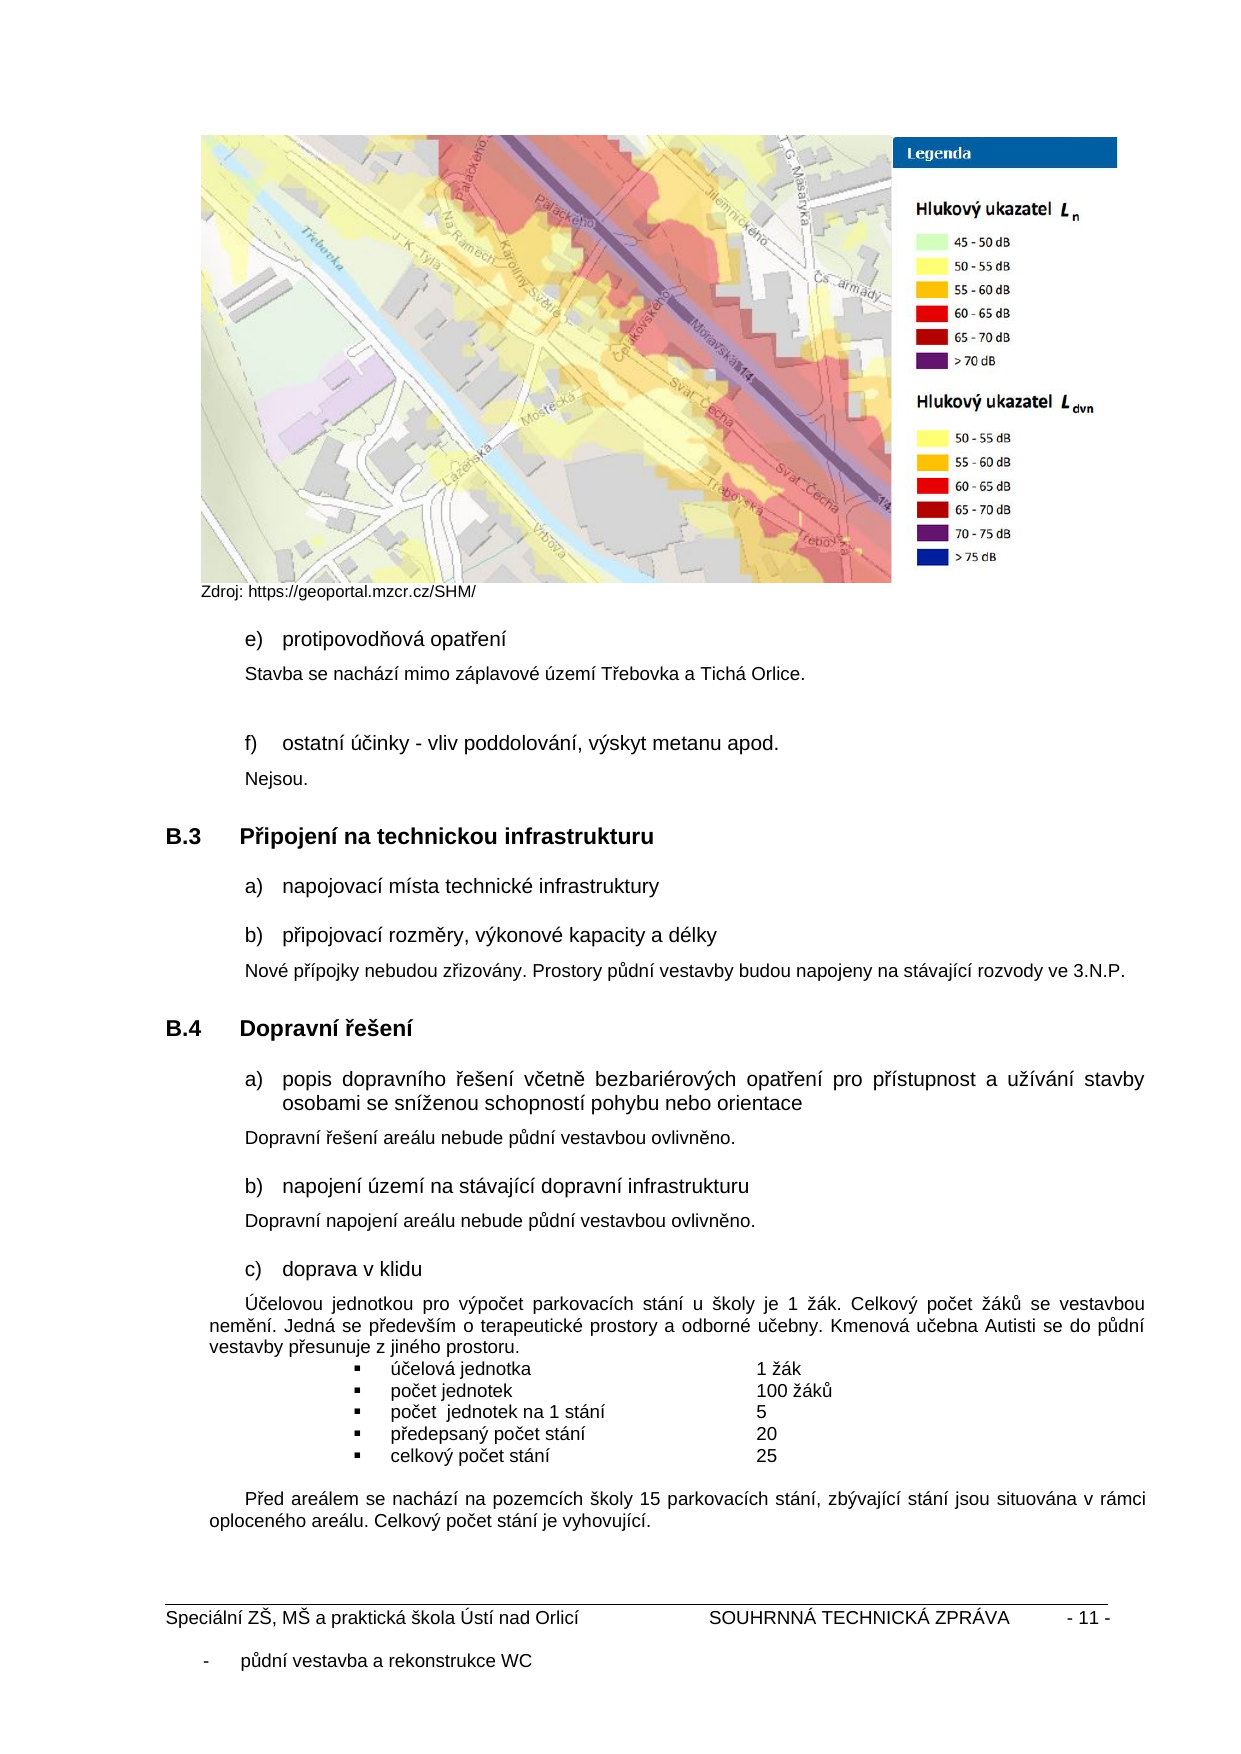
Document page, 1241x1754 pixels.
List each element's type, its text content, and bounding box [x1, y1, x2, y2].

text Nové přípojky nebudou zřizovány. Prostory půdní vestavby budou napojeny na stávající rozvody ve 3.N.P. [209, 960, 1146, 981]
text Zdroj: https://geoportal.mzcr.cz/SHM/ [165, 582, 1146, 601]
text Před areálem se nachází na pozemcích školy 15 parkovacích stání, zbývající stání jsou situována v rámci oploceného areálu. Celkový počet stání je vyhovující. [209, 1488, 1146, 1531]
list celkový počet stání 25 [353, 1444, 1146, 1466]
list připojovací rozměry, výkonové kapacity a délky [244, 923, 1146, 947]
subtitle Připojení na technickou infrastrukturu [165, 823, 1146, 849]
subtitle Dopravní řešení [165, 1015, 1146, 1042]
list počet jednotek na 1 stání 5 [353, 1401, 1146, 1423]
text Dopravní napojení areálu nebude půdní vestavbou ovlivněno. [209, 1210, 1146, 1232]
list napojení území na stávající dopravní infrastrukturu [244, 1174, 1146, 1198]
text Nejsou. [209, 767, 1146, 789]
list napojovací místa technické infrastruktury [244, 874, 1146, 898]
text Stavba se nachází mimo záplavové území Třebovka a Tichá Orlice. [209, 663, 1146, 684]
picture [200, 135, 1118, 583]
list popis dopravního řešení včetně bezbariérových opatření pro přístupnost a užívání stavby osobami se sníženou schopností pohybu nebo orientace [244, 1067, 1146, 1115]
list doprava v klidu [244, 1257, 1146, 1281]
list protipovodňová opatření [244, 626, 1146, 650]
list předepsaný počet stání 20 [353, 1423, 1146, 1444]
list počet jednotek 100 žáků [353, 1379, 1146, 1401]
text Účelovou jednotkou pro výpočet parkovacích stání u školy je 1 žák. Celkový počet žáků se vestavbou nemění. Jedná se především o terapeutické prostory a odborné učebny. Kmenová učebna Autisti se do půdní vestavby přesunuje z jiného prostoru. [209, 1293, 1146, 1358]
list ostatní účinky - vliv poddolování, výskyt metanu apod. [244, 731, 1146, 755]
text Dopravní řešení areálu nebude půdní vestavbou ovlivněno. [209, 1127, 1146, 1149]
list účelová jednotka 1 žák [353, 1358, 1146, 1379]
